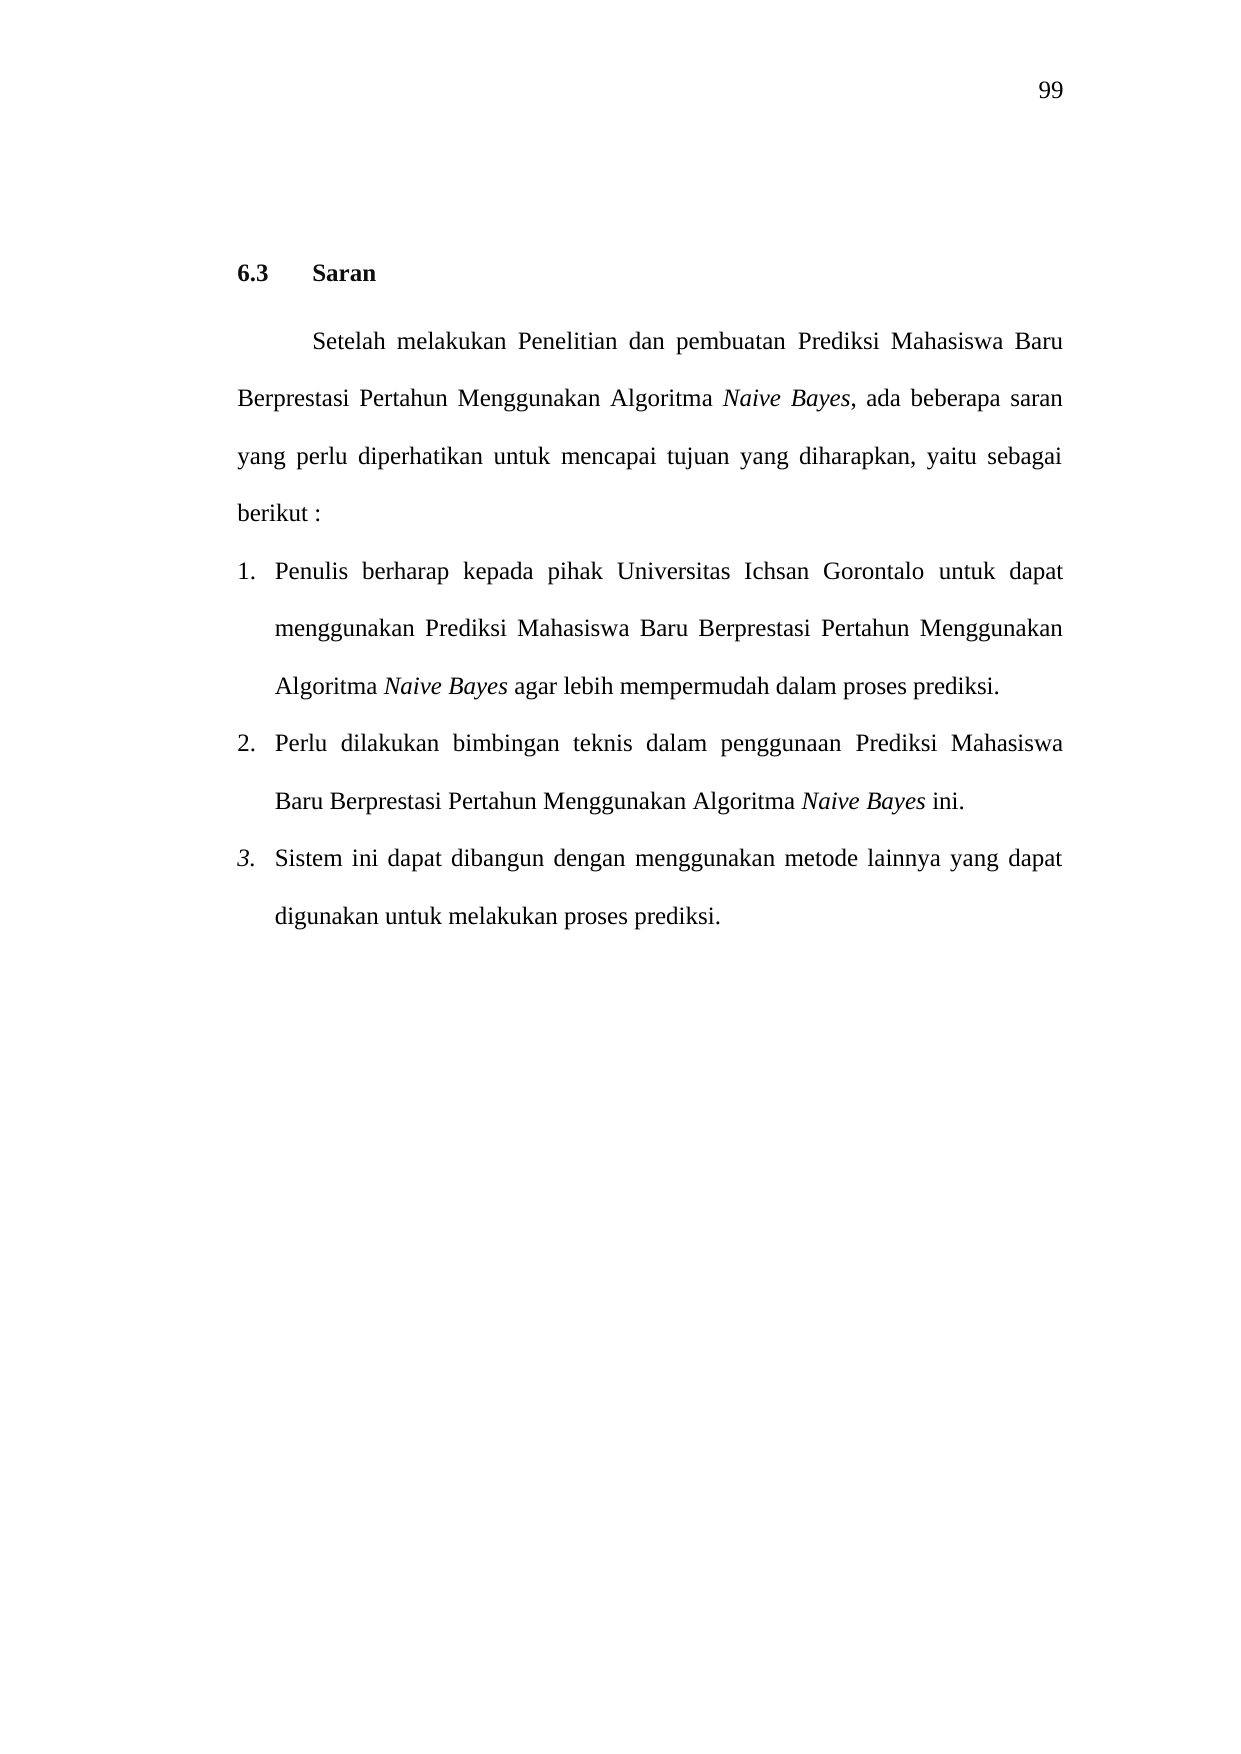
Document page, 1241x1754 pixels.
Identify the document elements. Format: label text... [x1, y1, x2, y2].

text Setelah melakukan Penelitian dan pembuatan Prediksi Mahasiswa Baru Berprestasi Pertahun Menggunakan Algoritma Naive Bayes, ada beberapa saran yang perlu diperhatikan untuk mencapai tujuan yang diharapkan, yaitu sebagai berikut : [237, 326, 1063, 527]
list Perlu dilakukan bimbingan teknis dalam penggunaan Prediksi Mahasiswa Baru Berprestasi Pertahun Menggunakan Algoritma Naive Bayes ini. [237, 728, 1063, 815]
list Sistem ini dapat dibangun dengan menggunakan metode lainnya yang dapat digunakan untuk melakukan proses prediksi. [237, 843, 1063, 930]
subtitle Saran [237, 258, 1063, 287]
list Penulis berharap kepada pihak Universitas Ichsan Gorontalo untuk dapat menggunakan Prediksi Mahasiswa Baru Berprestasi Pertahun Menggunakan Algoritma Naive Bayes agar lebih mempermudah dalam proses prediksi. [237, 556, 1063, 700]
